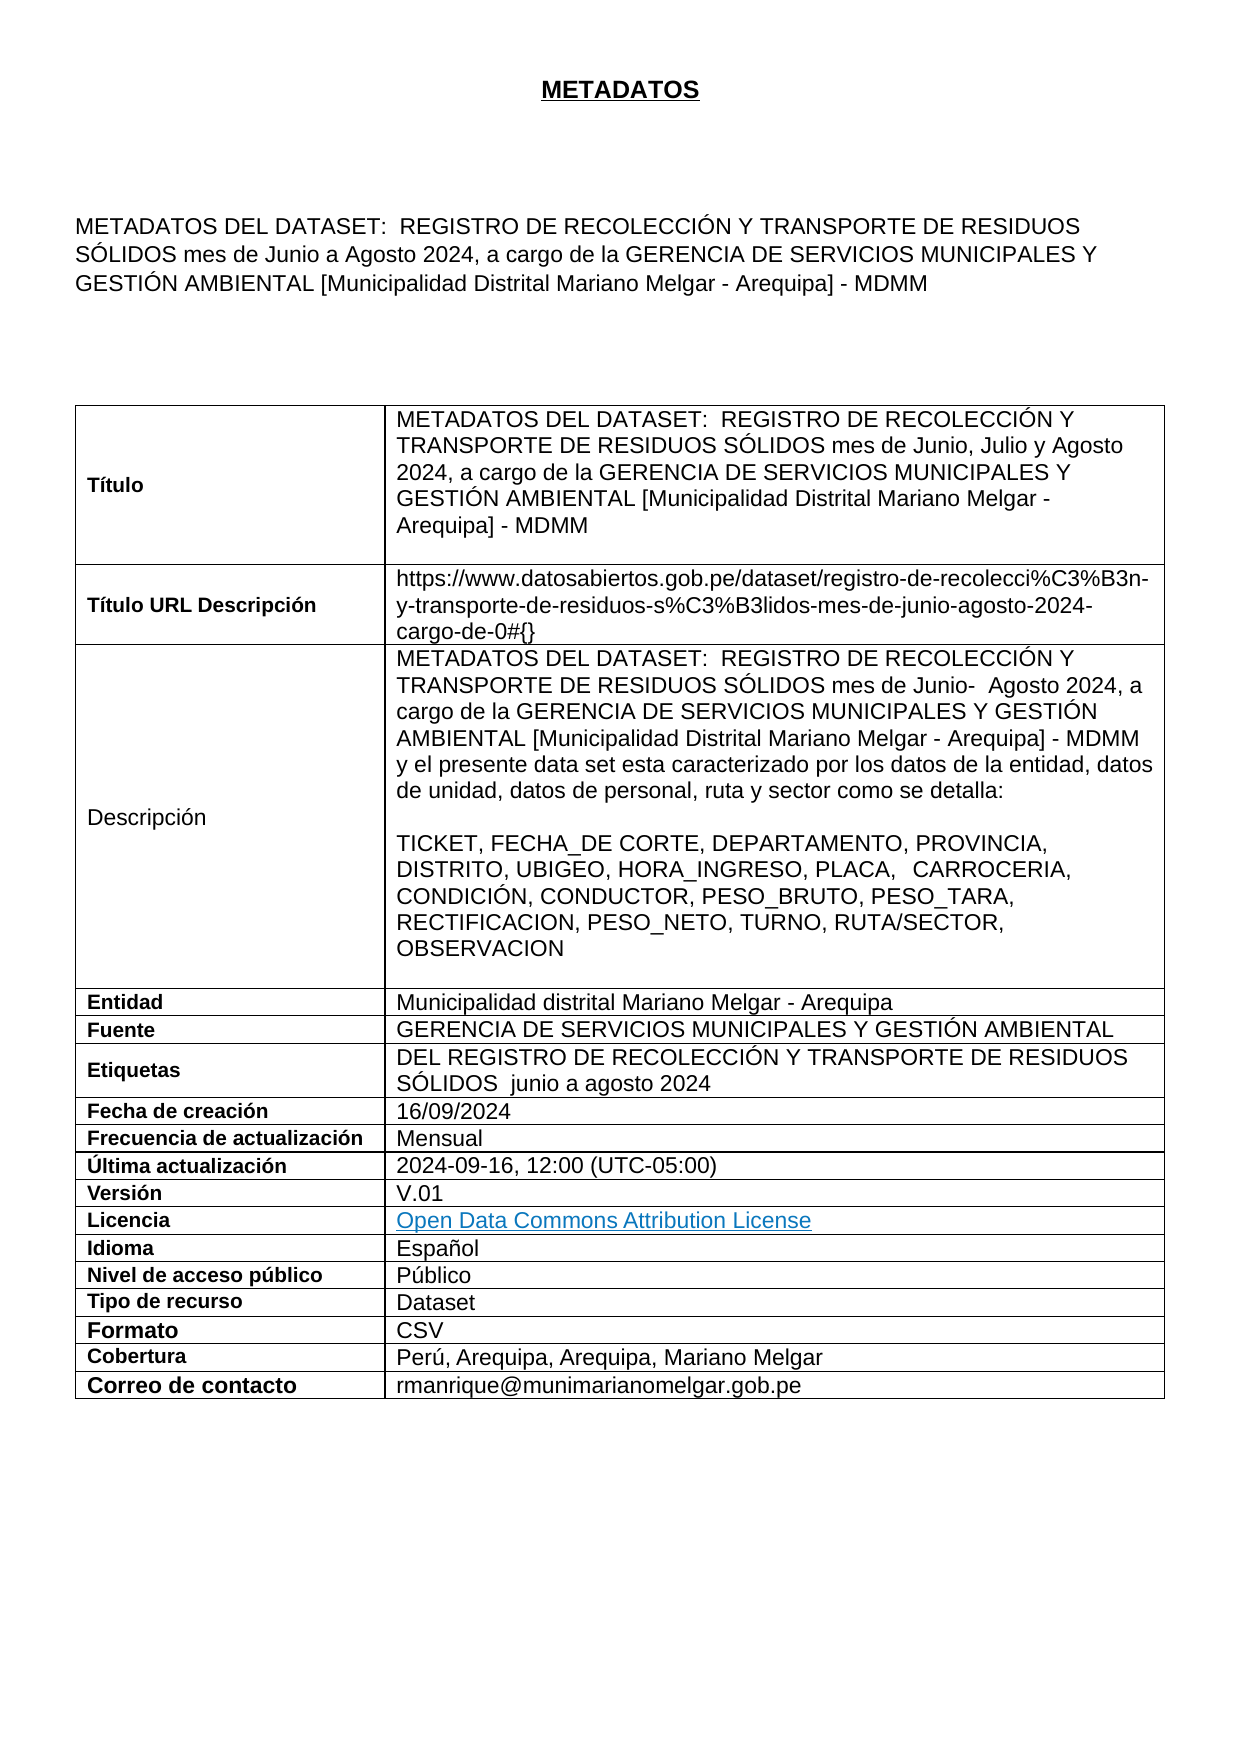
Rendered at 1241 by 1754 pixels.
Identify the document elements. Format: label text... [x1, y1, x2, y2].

table_cell Formato [76, 1317, 384, 1343]
table_cell Público [386, 1262, 1164, 1288]
table_cell rmanrique@munimarianomelgar.gob.pe [386, 1372, 1164, 1398]
table_cell Idioma [76, 1235, 384, 1261]
table_cell Frecuencia de actualización [76, 1125, 384, 1151]
table_cell Fuente [76, 1016, 384, 1043]
table_cell Entidad [76, 989, 384, 1015]
table_cell Descripción [76, 645, 384, 988]
table_cell 16/09/2024 [386, 1098, 1164, 1124]
table_cell Etiquetas [76, 1044, 384, 1097]
table_cell Dataset [386, 1289, 1164, 1316]
table_cell Mensual [386, 1125, 1164, 1151]
table_header METADATOS DEL DATASET: REGISTRO DE RECOLECCIÓN Y TRANSPORTE DE RESIDUOS SÓLIDOS mes de Junio, Julio y Agosto 2024, a cargo de la GERENCIA DE SERVICIOS MUNICIPALES Y GESTIÓN AMBIENTAL [Municipalidad Distrital Mariano Melgar - Arequipa] - MDMM [386, 406, 1164, 564]
table_cell Nivel de acceso público [76, 1262, 384, 1288]
table_cell Correo de contacto [76, 1372, 384, 1398]
table_cell METADATOS DEL DATASET: REGISTRO DE RECOLECCIÓN Y TRANSPORTE DE RESIDUOS SÓLIDOS mes de Junio- Agosto 2024, a cargo de la GERENCIA DE SERVICIOS MUNICIPALES Y GESTIÓN AMBIENTAL [Municipalidad Distrital Mariano Melgar - Arequipa] - MDMM y el presente data set esta caracterizado por los datos de la entidad, datos de unidad, datos de personal, ruta y sector como se detalla: TICKET, FECHA_DE CORTE, DEPARTAMENTO, PROVINCIA, DISTRITO, UBIGEO, HORA_INGRESO, PLACA, CARROCERIA, CONDICIÓN, CONDUCTOR, PESO_BRUTO, PESO_TARA, RECTIFICACION, PESO_NETO, TURNO, RUTA/SECTOR, OBSERVACION [386, 645, 1164, 988]
table_cell 2024-09-16, 12:00 (UTC-05:00) [386, 1153, 1164, 1179]
table_cell Fecha de creación [76, 1098, 384, 1124]
table_cell Licencia [76, 1207, 384, 1233]
table_cell https://www.datosabiertos.gob.pe/dataset/registro-de-recolecci%C3%B3n-y-transporte-de-residuos-s%C3%B3lidos-mes-de-junio-agosto-2024-cargo-de-0#{} [386, 565, 1164, 644]
table_cell Título URL Descripción [76, 565, 384, 644]
table_cell DEL REGISTRO DE RECOLECCIÓN Y TRANSPORTE DE RESIDUOS SÓLIDOS junio a agosto 2024 [386, 1044, 1164, 1097]
table_header Título [76, 406, 384, 564]
table_cell GERENCIA DE SERVICIOS MUNICIPALES Y GESTIÓN AMBIENTAL [386, 1016, 1164, 1043]
table_cell Tipo de recurso [76, 1289, 384, 1316]
text METADATOS DEL DATASET: REGISTRO DE RECOLECCIÓN Y TRANSPORTE DE RESIDUOS SÓLIDOS mes de Junio a Agosto 2024, a cargo de la GERENCIA DE SERVICIOS MUNICIPALES Y GESTIÓN AMBIENTAL [Municipalidad Distrital Mariano Melgar - Arequipa] - MDMM [75, 213, 1165, 296]
text METADATOS [75, 75, 1165, 104]
table_cell V.01 [386, 1180, 1164, 1206]
table_cell CSV [386, 1317, 1164, 1343]
table_cell Español [386, 1235, 1164, 1261]
table_cell Open Data Commons Attribution License [386, 1207, 1164, 1233]
table_cell Perú, Arequipa, Arequipa, Mariano Melgar [386, 1344, 1164, 1371]
table_cell Municipalidad distrital Mariano Melgar - Arequipa [386, 989, 1164, 1015]
table_cell Versión [76, 1180, 384, 1206]
table_cell Última actualización [76, 1153, 384, 1179]
table_cell Cobertura [76, 1344, 384, 1371]
